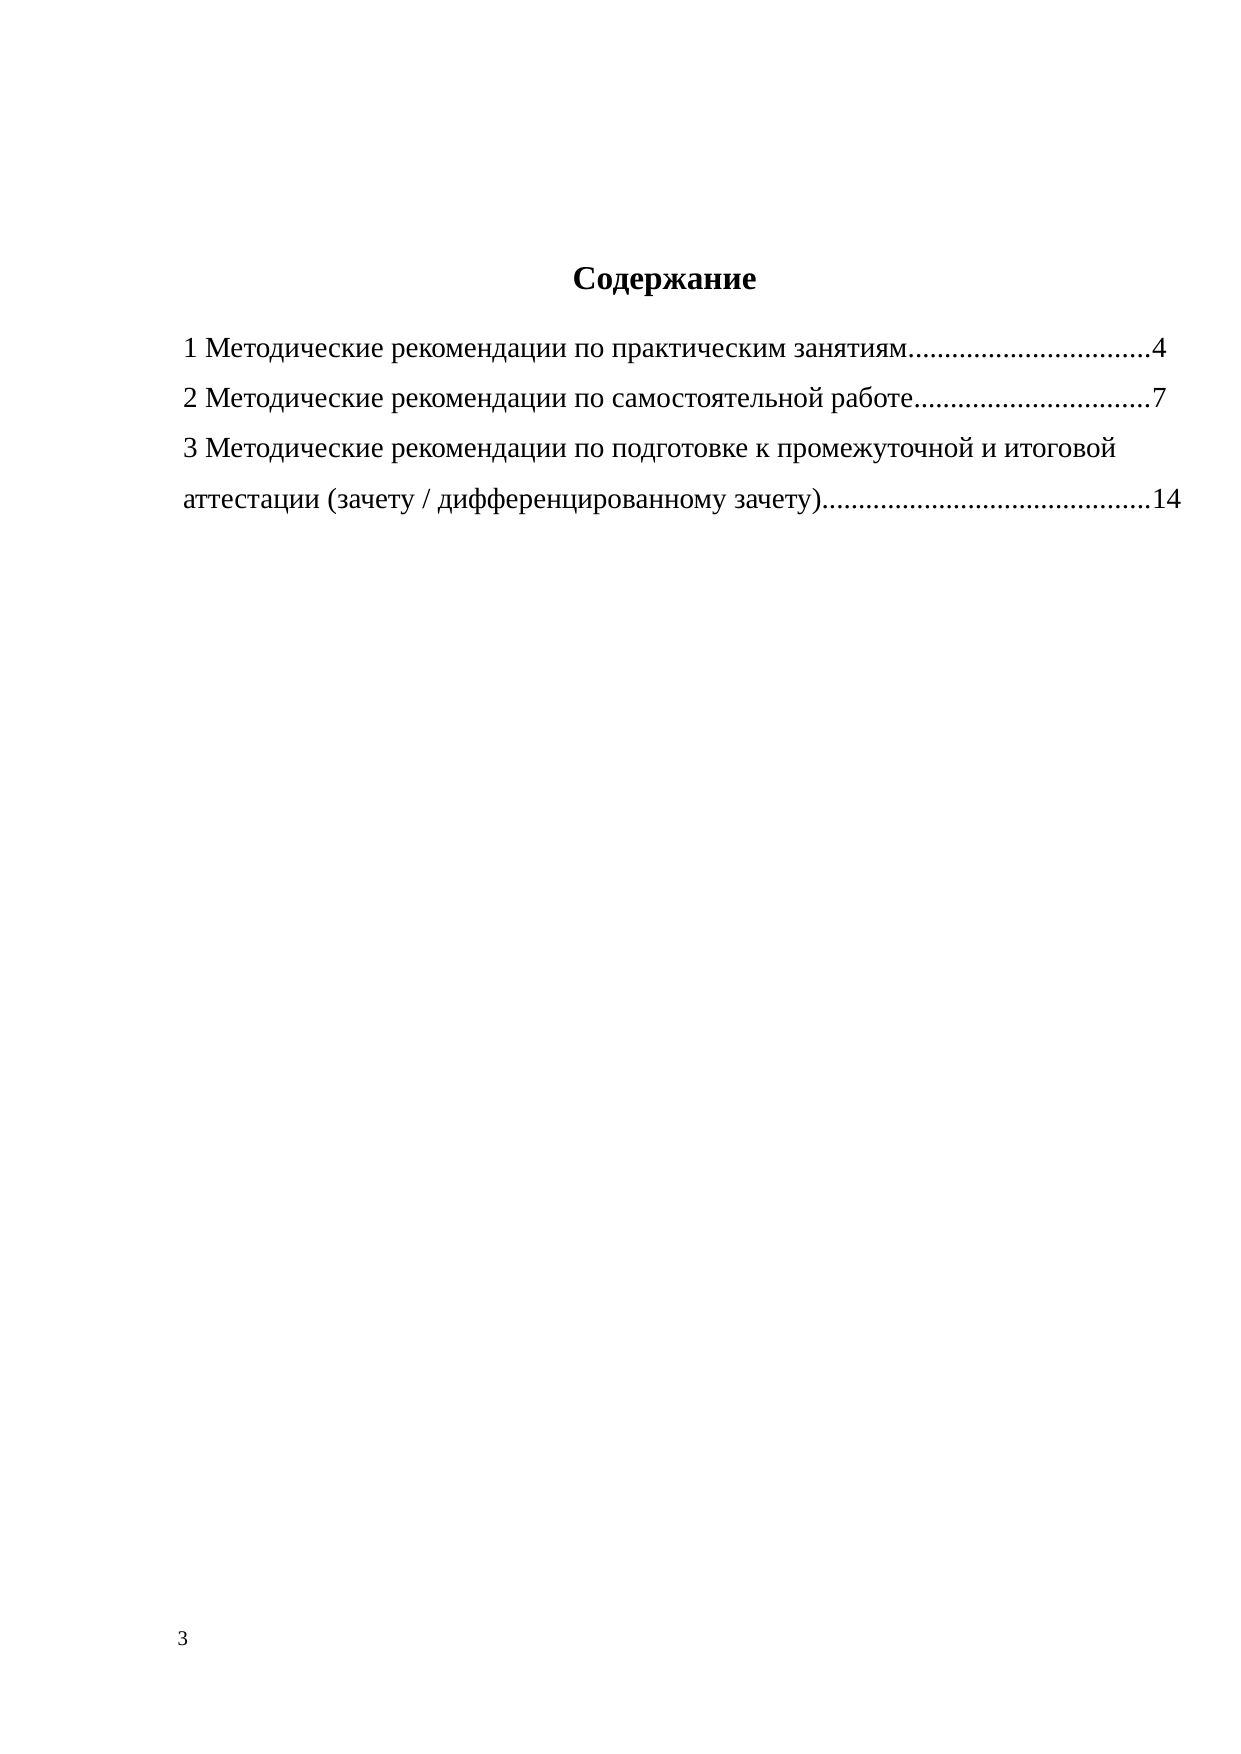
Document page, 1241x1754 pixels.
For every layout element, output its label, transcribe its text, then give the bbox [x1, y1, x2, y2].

text Содержание [177, 258, 1082, 296]
text 2 Методические рекомендации по самостоятельной работе 7 [183, 380, 1152, 414]
text 3 Методические рекомендации по подготовке к промежуточной и итоговой аттестации (зачету / дифференцированному зачету) 14 [183, 430, 1152, 514]
text 1 Методические рекомендации по практическим занятиям 4 [183, 330, 1152, 363]
